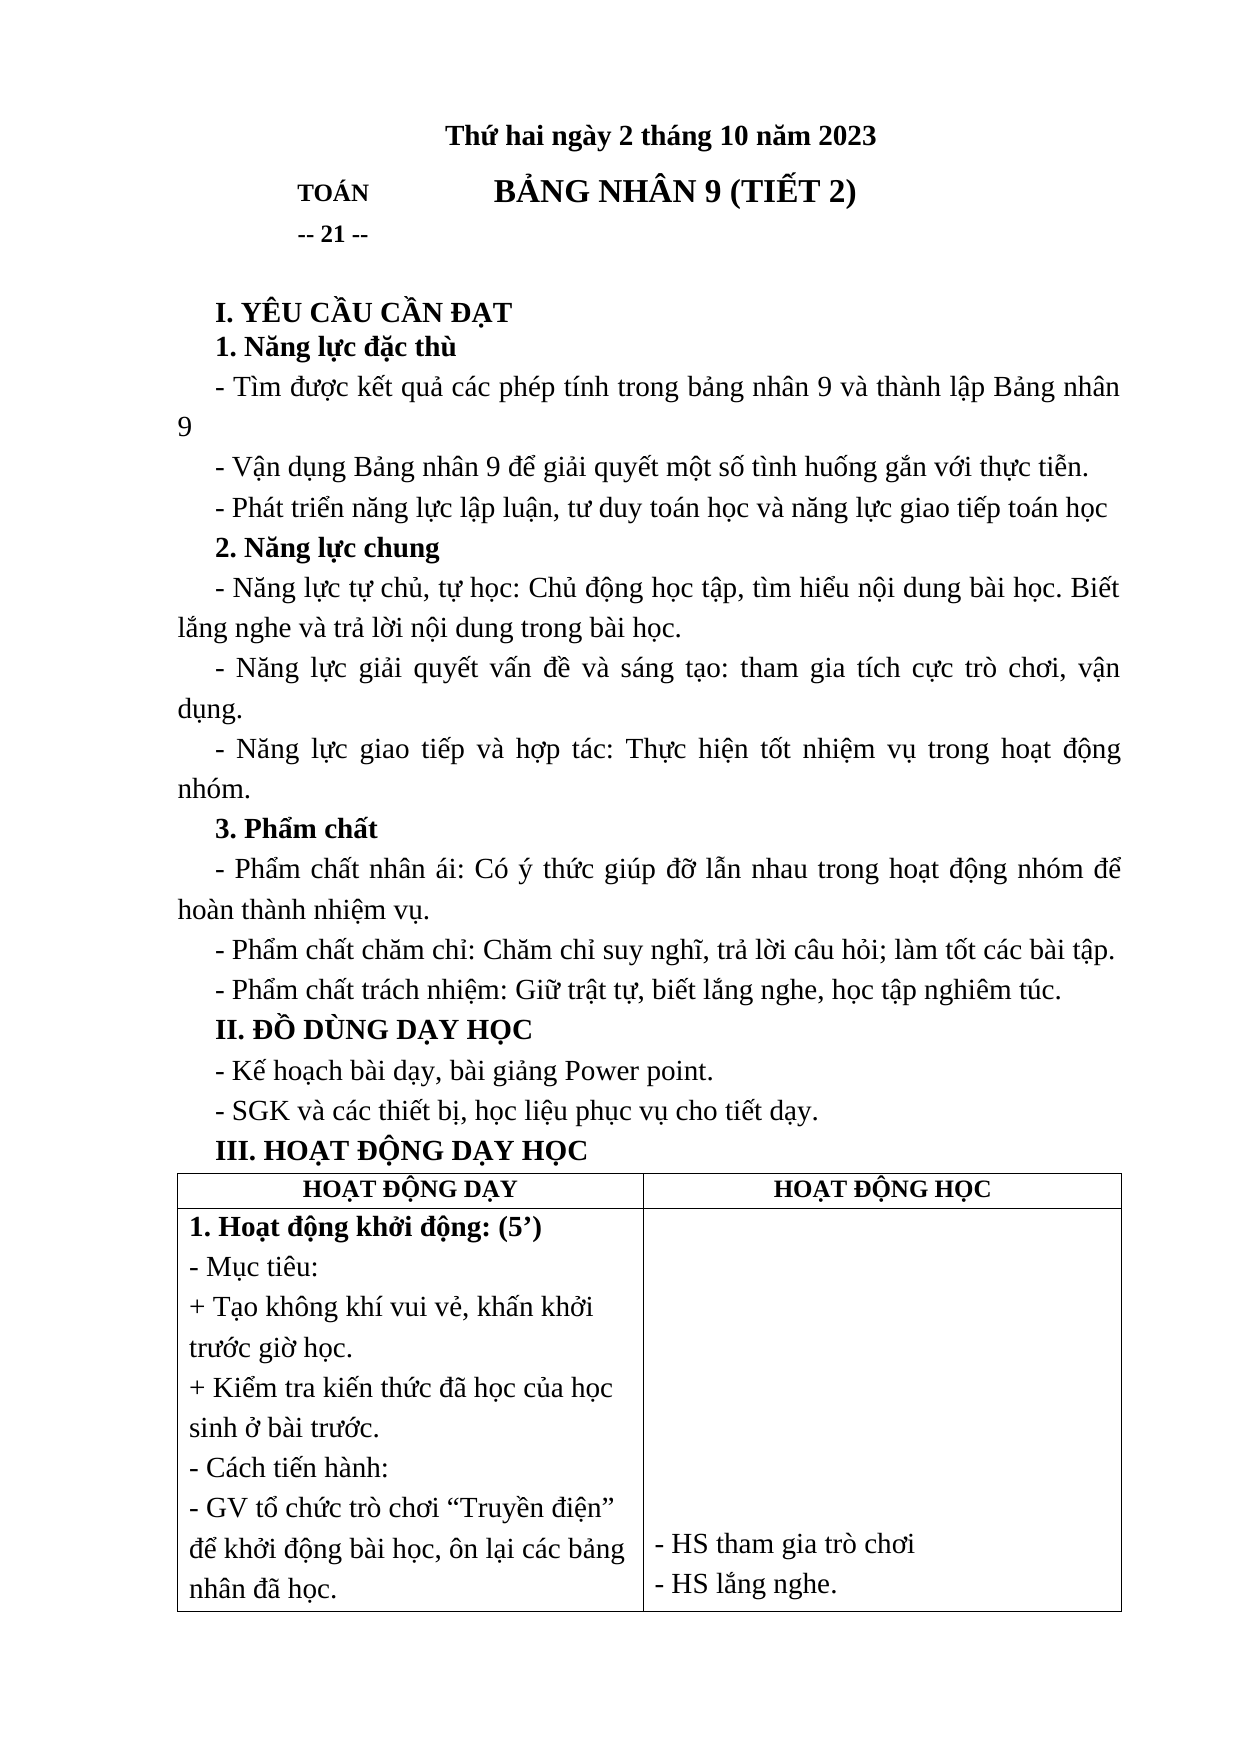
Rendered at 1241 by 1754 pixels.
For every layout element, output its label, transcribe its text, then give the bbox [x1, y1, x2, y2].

text - Vận dụng Bảng nhân 9 để giải quyết một số tình huống gắn với thực tiễn. [177, 449, 1122, 483]
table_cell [644, 1209, 1121, 1611]
text - Kế hoạch bài dạy, bài giảng Power point. [177, 1053, 1122, 1086]
text I. YÊU CẦU CẦN ĐẠT [177, 295, 1122, 329]
table_header HOẠT ĐỘNG HỌC [644, 1174, 1121, 1208]
text - Phẩm chất nhân ái: Có ý thức giúp đỡ lẫn nhau trong hoạt động nhóm để hoàn thành nhiệm vụ. [177, 852, 1122, 925]
text - Năng lực tự chủ, tự học: Chủ động học tập, tìm hiểu nội dung bài học. Biết lắng nghe và trả lời nội dung trong bài học. [177, 570, 1122, 644]
text - Tìm được kết quả các phép tính trong bảng nhân 9 và thành lập Bảng nhân 9 [177, 369, 1122, 443]
text - SGK và các thiết bị, học liệu phục vụ cho tiết dạy. [177, 1093, 1122, 1126]
text - Phẩm chất trách nhiệm: Giữ trật tự, biết lắng nghe, học tập nghiêm túc. [177, 972, 1122, 1006]
text 1. Năng lực đặc thù [177, 329, 1122, 362]
text - Năng lực giải quyết vấn đề và sáng tạo: tham gia tích cực trò chơi, vận dụng. [177, 651, 1122, 724]
text - Năng lực giao tiếp và hợp tác: Thực hiện tốt nhiệm vụ trong hoạt động nhóm. [177, 731, 1122, 805]
text III. HOẠT ĐỘNG DẠY HỌC [177, 1133, 1122, 1167]
text II. ĐỒ DÙNG DẠY HỌC [177, 1012, 1122, 1046]
text Thứ hai ngày 2 tháng 10 năm 2023 BẢNG NHÂN 9 (TIẾT 2) [177, 118, 1122, 209]
text 3. Phẩm chất [177, 811, 1122, 845]
table_header HOẠT ĐỘNG DẠY [178, 1174, 643, 1208]
text - Phát triển năng lực lập luận, tư duy toán học và năng lực giao tiếp toán học [177, 490, 1122, 523]
text 2. Năng lực chung [177, 530, 1122, 563]
text - Phẩm chất chăm chỉ: Chăm chỉ suy nghĩ, trả lời câu hỏi; làm tốt các bài tập. [177, 932, 1122, 966]
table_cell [178, 1209, 643, 1611]
